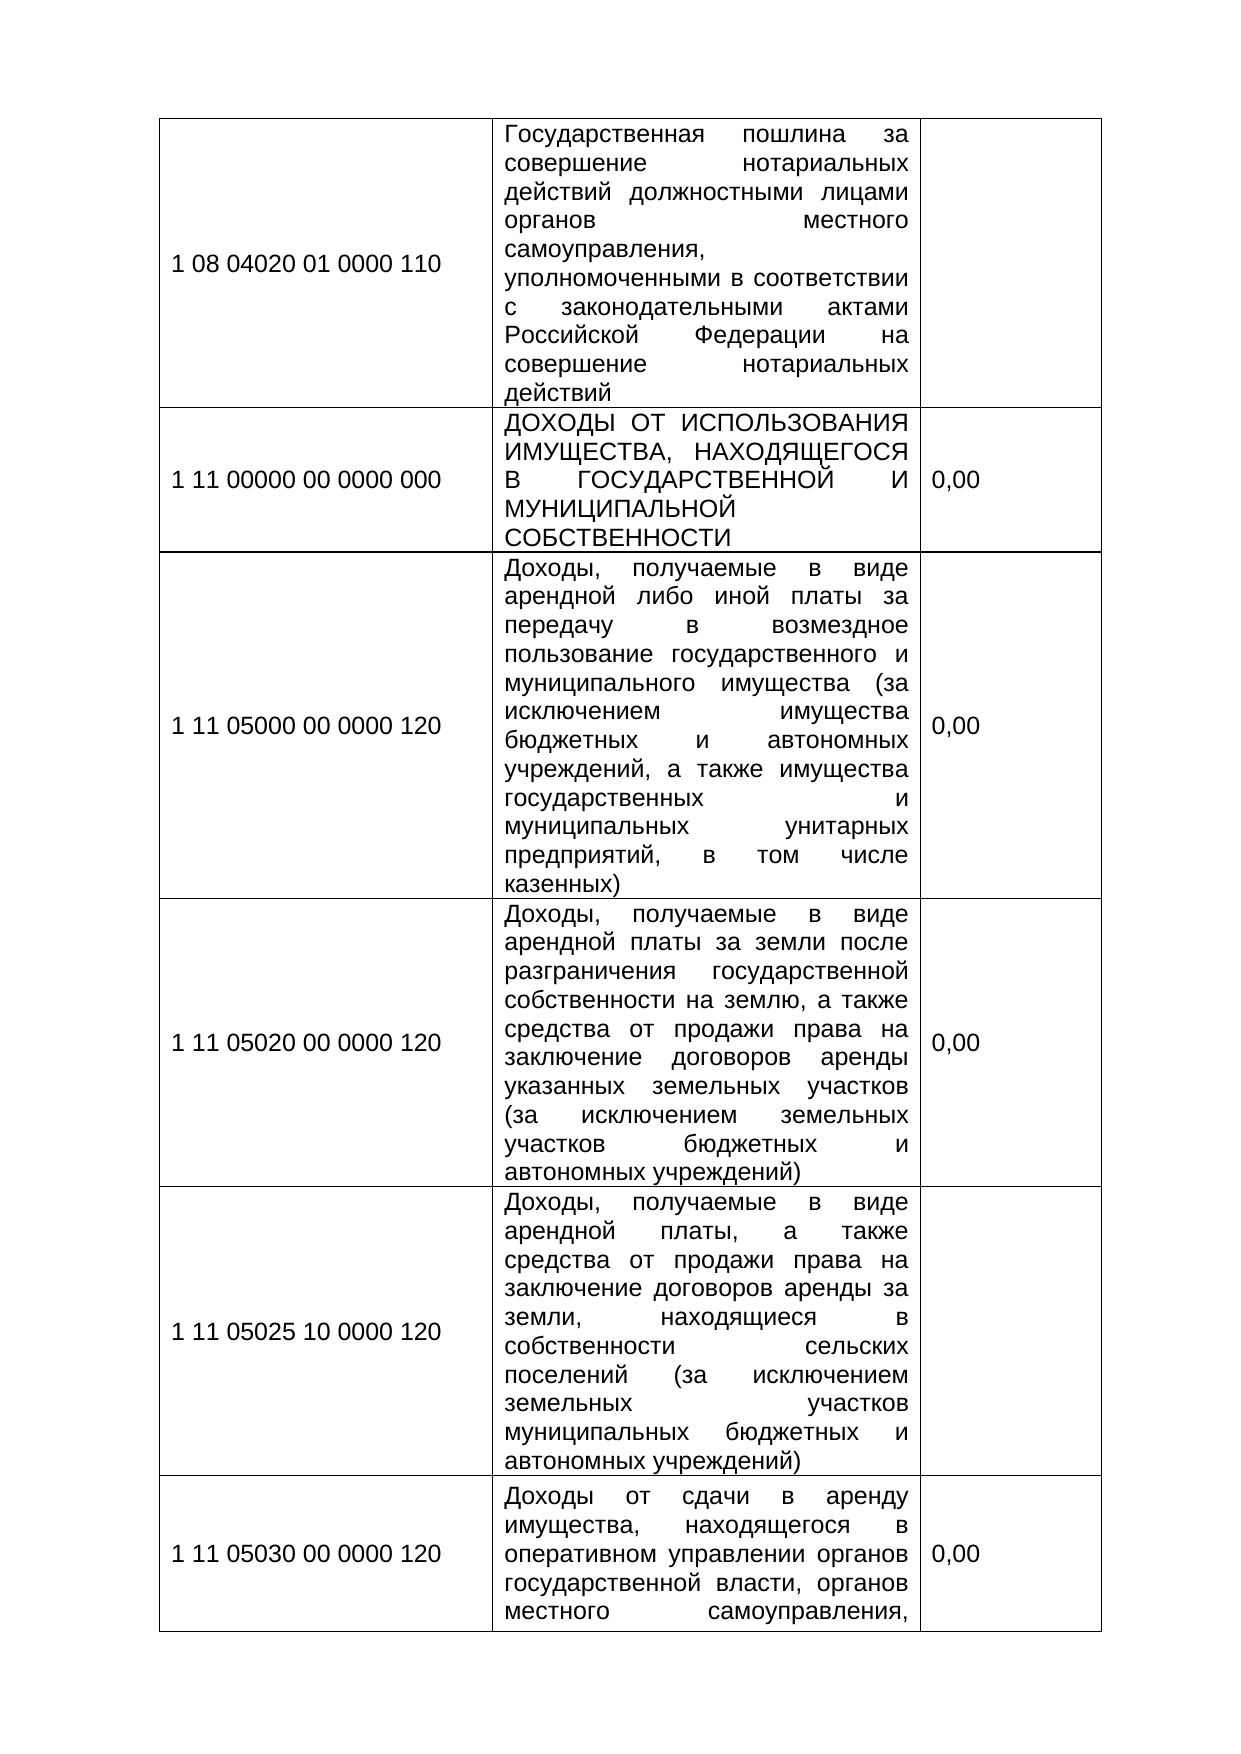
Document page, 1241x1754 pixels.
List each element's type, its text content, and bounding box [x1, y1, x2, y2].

table_cell 1 08 04020 01 0000 110 [160, 119, 492, 407]
table_cell 0,00 [921, 553, 1101, 897]
table_cell 1 11 05000 00 0000 120 [160, 553, 492, 897]
table_cell 0,00 [921, 1476, 1101, 1631]
table_cell Доходы, получаемые в виде арендной либо иной платы за передачу в возмездное пользование государственного и муниципального имущества (за исключением имущества бюджетных и автономных учреждений, а также имущества государственных и муниципальных унитарных предприятий, в том числе казенных) [493, 553, 920, 897]
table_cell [493, 1476, 920, 1631]
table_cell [160, 1476, 492, 1631]
table_cell 0,00 [921, 408, 1101, 551]
table_cell ДОХОДЫ ОТ ИСПОЛЬЗОВАНИЯ ИМУЩЕСТВА, НАХОДЯЩЕГОСЯ В ГОСУДАРСТВЕННОЙ И МУНИЦИПАЛЬНОЙ СОБСТВЕННОСТИ [493, 408, 920, 551]
table_cell [921, 1187, 1101, 1474]
table_cell Государственная пошлина за совершение нотариальных действий должностными лицами органов местного самоуправления, уполномоченными в соответствии с законодательными актами Российской Федерации на совершение нотариальных действий [493, 119, 920, 407]
table_cell [921, 119, 1101, 407]
table_cell 0,00 [921, 899, 1101, 1186]
table_cell Доходы, получаемые в виде арендной платы за земли после разграничения государственной собственности на землю, а также средства от продажи права на заключение договоров аренды указанных земельных участков (за исключением земельных участков бюджетных и автономных учреждений) [493, 899, 920, 1186]
table_cell 1 11 05020 00 0000 120 [160, 899, 492, 1186]
table_cell 1 11 00000 00 0000 000 [160, 408, 492, 551]
table_cell 1 11 05025 10 0000 120 [160, 1187, 492, 1474]
table_cell Доходы, получаемые в виде арендной платы, а также средства от продажи права на заключение договоров аренды за земли, находящиеся в собственности сельских поселений (за исключением земельных участков муниципальных бюджетных и автономных учреждений) [493, 1187, 920, 1474]
